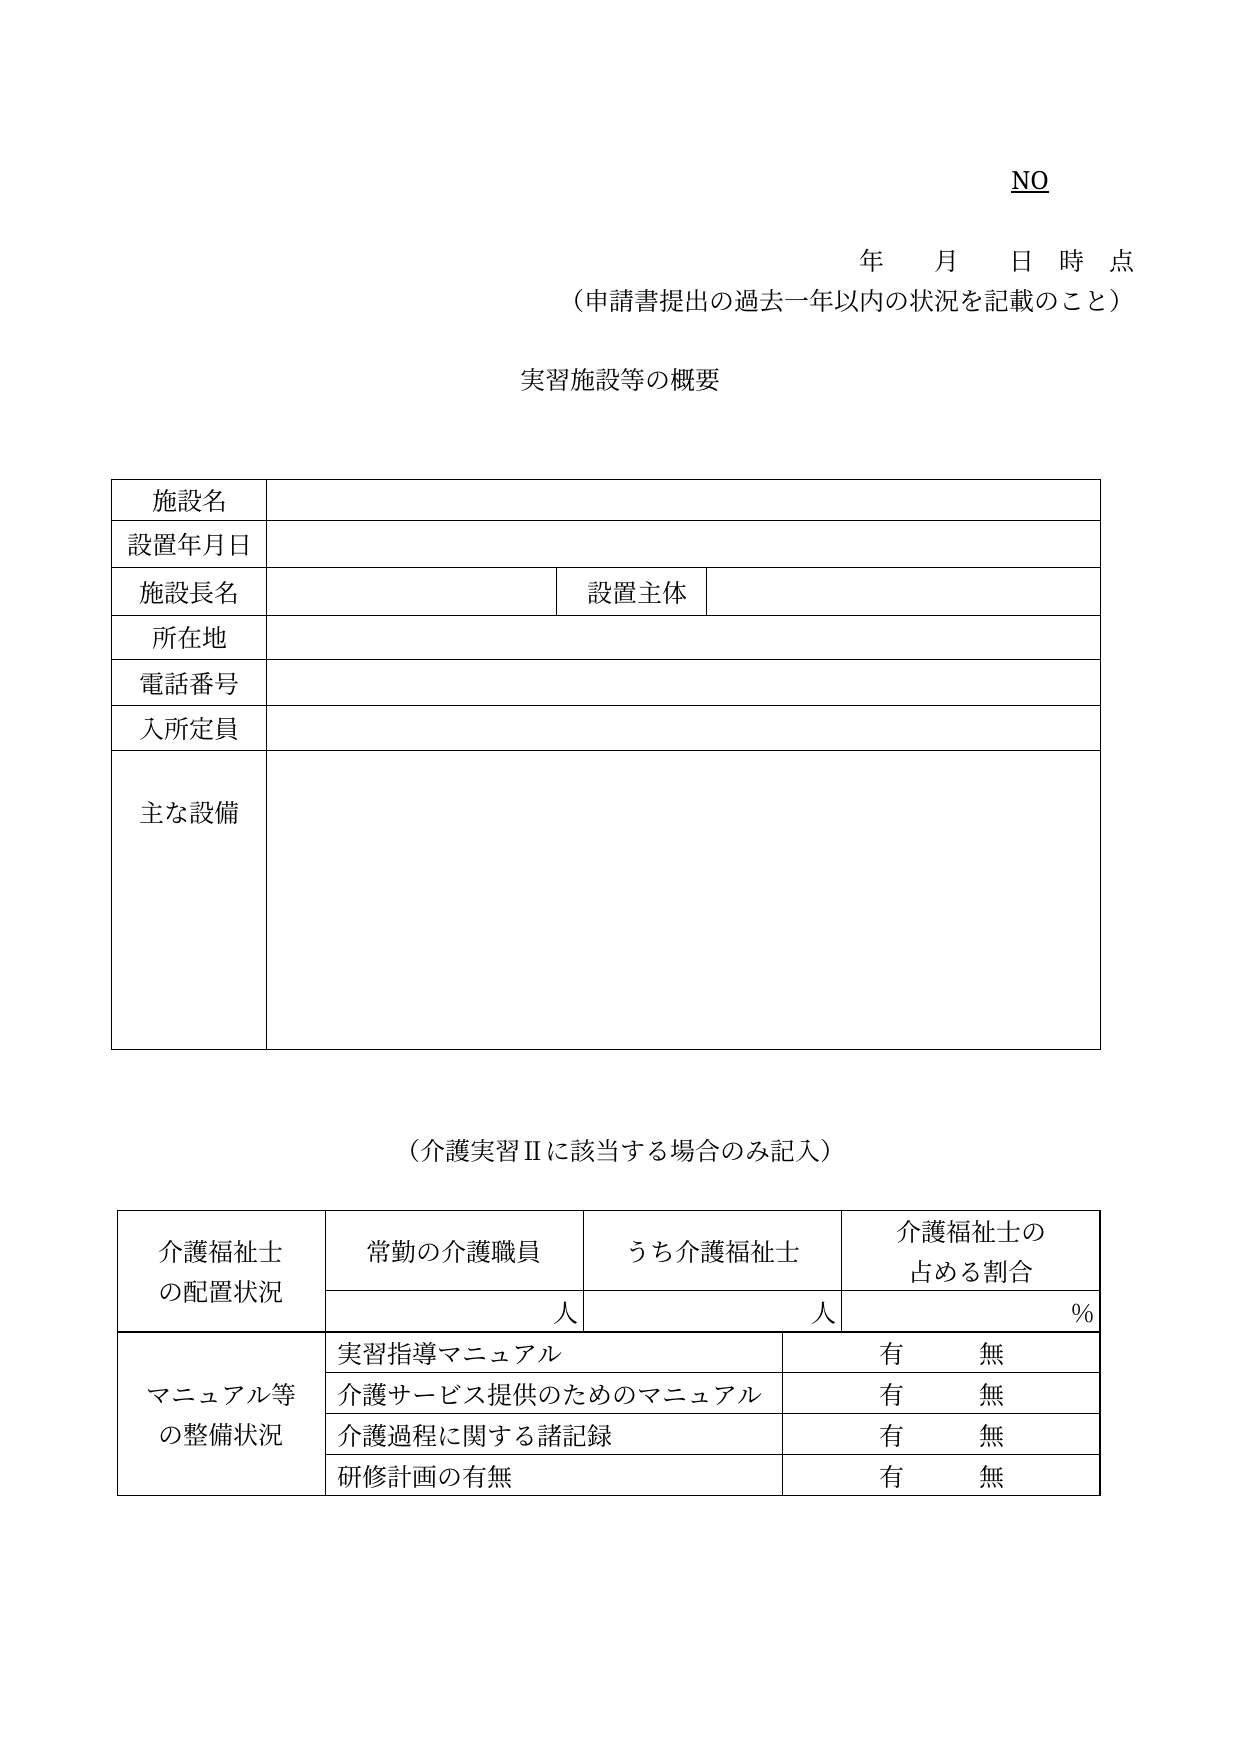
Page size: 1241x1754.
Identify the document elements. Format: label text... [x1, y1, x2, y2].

table_cell 設置主体 [557, 568, 706, 614]
table_cell 所在地 [112, 616, 266, 659]
text （介護実習Ⅱに該当する場合のみ記入） [106, 1130, 1134, 1170]
table_cell 人 [326, 1291, 583, 1331]
table_cell 実習指導マニュアル [326, 1333, 782, 1372]
text （申請書提出の過去一年以内の状況を記載のこと） [106, 279, 1134, 319]
table_header 介護福祉士の 占める割合 [842, 1211, 1099, 1290]
table_cell [267, 568, 556, 614]
table_cell [267, 706, 1100, 750]
table_cell 有 無 [783, 1373, 1099, 1413]
table_cell 介護過程に関する諸記録 [326, 1414, 782, 1454]
table_cell 有 無 [783, 1333, 1099, 1372]
table_cell [267, 751, 1100, 1049]
table_cell 電話番号 [112, 660, 266, 705]
table_header 常勤の介護職員 [326, 1211, 583, 1290]
table_header 介護福祉士 の配置状況 [118, 1211, 325, 1331]
table_cell 入所定員 [112, 706, 266, 750]
table_cell [707, 568, 1100, 614]
table_cell 介護サービス提供のためのマニュアル [326, 1373, 782, 1413]
table_cell 設置年月日 [112, 521, 266, 567]
table_cell [267, 521, 1100, 567]
table_cell 人 [584, 1291, 841, 1331]
table_cell [267, 616, 1100, 659]
table_cell 主な設備 [112, 751, 266, 1049]
text 実習施設等の概要 [106, 359, 1134, 399]
table_cell マニュアル等 の整備状況 [118, 1333, 325, 1495]
text NO [106, 159, 1049, 199]
table_header 施設名 [112, 480, 266, 519]
table_cell 施設長名 [112, 568, 266, 614]
table_cell 研修計画の有無 [326, 1455, 782, 1495]
table_cell ％ [842, 1291, 1099, 1331]
table_header [267, 480, 1100, 519]
text 年 月 日 時 点 [106, 239, 1134, 279]
table_header うち介護福祉士 [584, 1211, 841, 1290]
table_cell 有 無 [783, 1455, 1099, 1495]
table_cell 有 無 [783, 1414, 1099, 1454]
table_cell [267, 660, 1100, 705]
